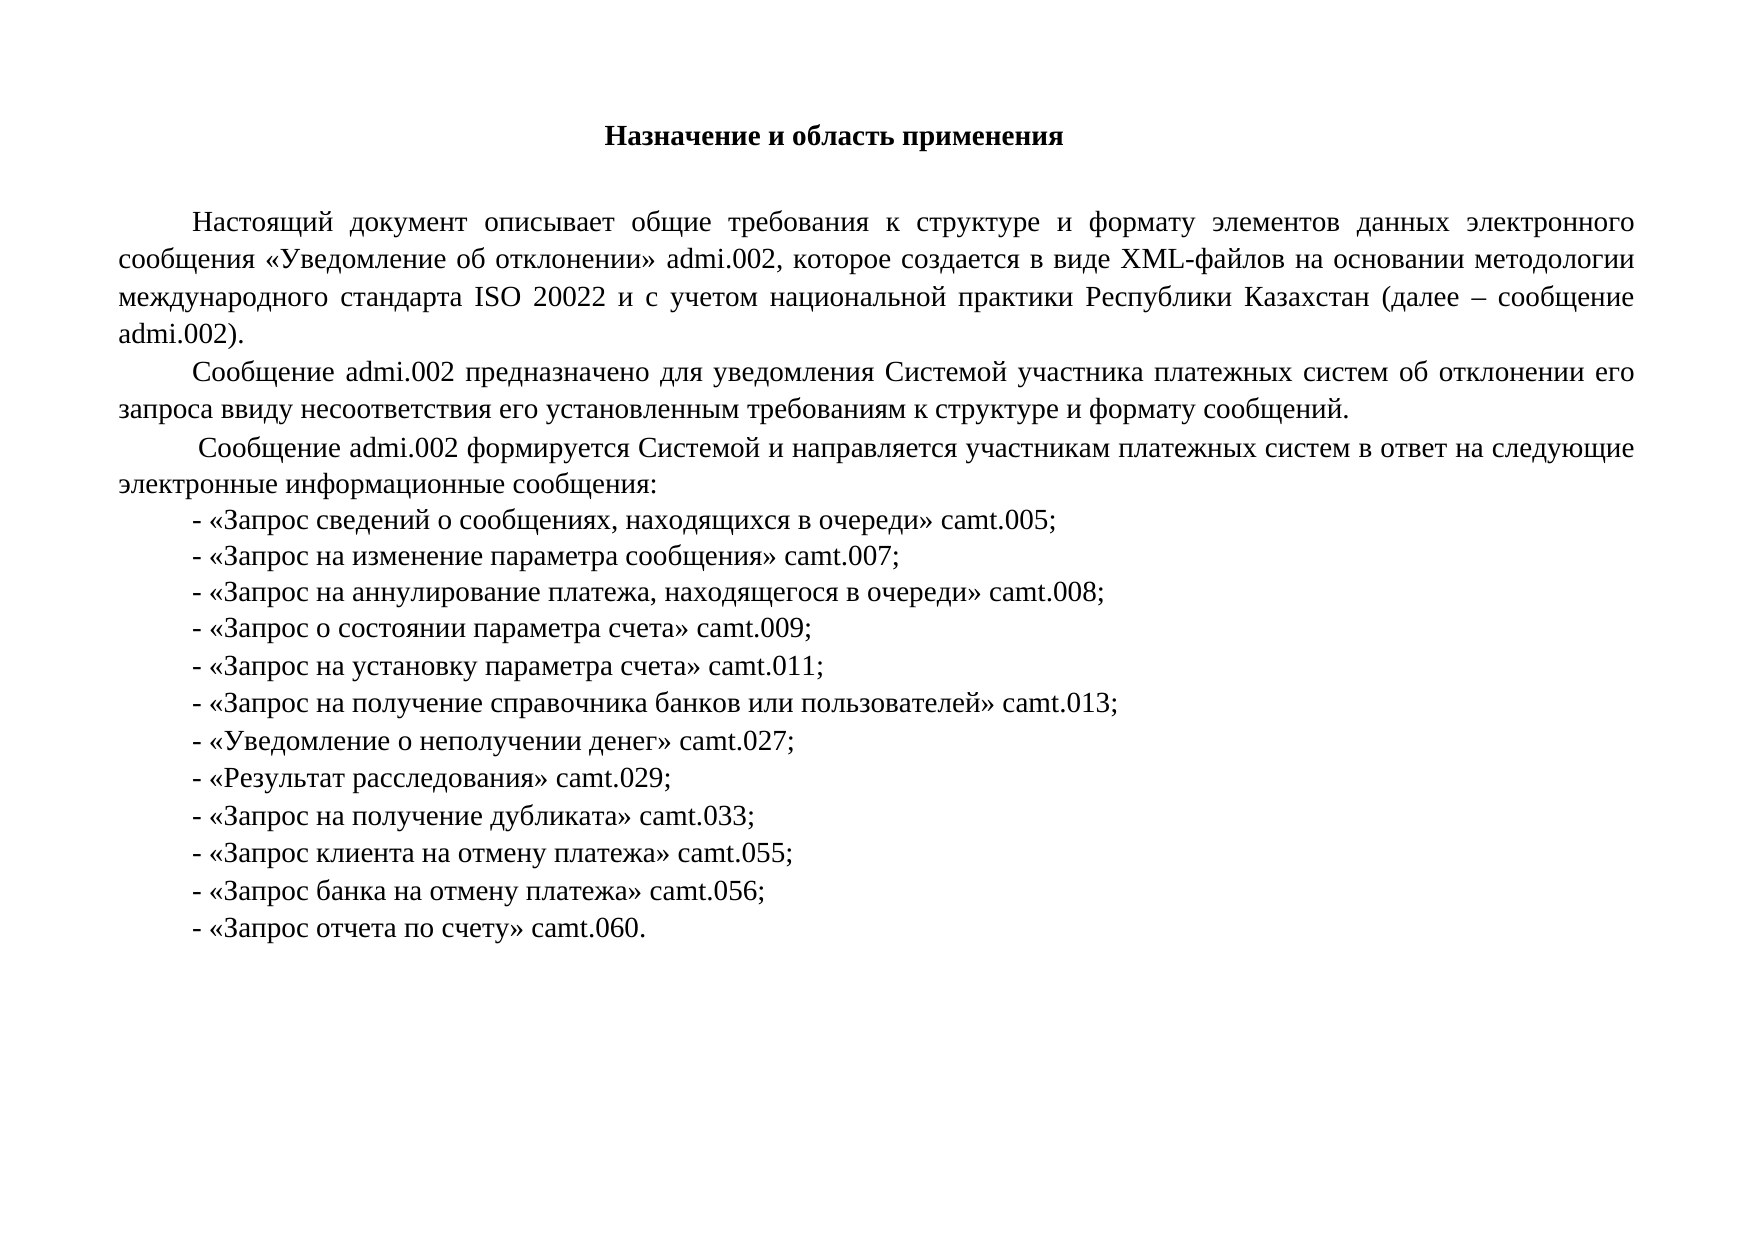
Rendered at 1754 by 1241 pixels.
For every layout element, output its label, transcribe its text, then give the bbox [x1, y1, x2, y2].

text - «Запрос сведений о сообщениях, находящихся в очереди» camt.005; [118, 502, 1636, 536]
text - «Запрос на аннулирование платежа, находящегося в очереди» camt.008; [118, 574, 1636, 608]
subtitle Настоящий документ описывает общие требования к структуре и формату элементов данных электронного сообщения «Уведомление об отклонении» admi.002, которое создается в виде XML-файлов на основании методологии международного стандарта ISO 20022 и с учетом национальной практики Республики Казахстан (далее – сообщение admi.002). [118, 204, 1636, 350]
subtitle - «Запрос банка на отмену платежа» camt.056; [118, 873, 1636, 906]
subtitle - «Запрос о состоянии параметра счета» camt.009; [118, 610, 1636, 644]
subtitle - «Запрос на установку параметра счета» camt.011; [118, 648, 1636, 681]
subtitle - «Запрос клиента на отмену платежа» camt.055; [118, 835, 1636, 869]
subtitle Назначение и область применения [488, 118, 1636, 152]
subtitle - «Результат расследования» camt.029; [118, 760, 1636, 794]
subtitle Сообщение admi.002 предназначено для уведомления Системой участника платежных систем об отклонении его запроса ввиду несоответствия его установленным требованиям к структуре и формату сообщений. [118, 354, 1636, 425]
subtitle - «Запрос на получение справочника банков или пользователей» camt.013; [118, 685, 1636, 719]
subtitle - «Уведомление о неполучении денег» camt.027; [118, 723, 1636, 756]
text Сообщение admi.002 формируется Системой и направляется участникам платежных систем в ответ на следующие электронные информационные сообщения: [118, 430, 1636, 499]
text - «Запрос на изменение параметра сообщения» camt.007; [118, 538, 1636, 572]
subtitle - «Запрос отчета по счету» camt.060. [118, 910, 1636, 944]
subtitle - «Запрос на получение дубликата» camt.033; [118, 798, 1636, 831]
